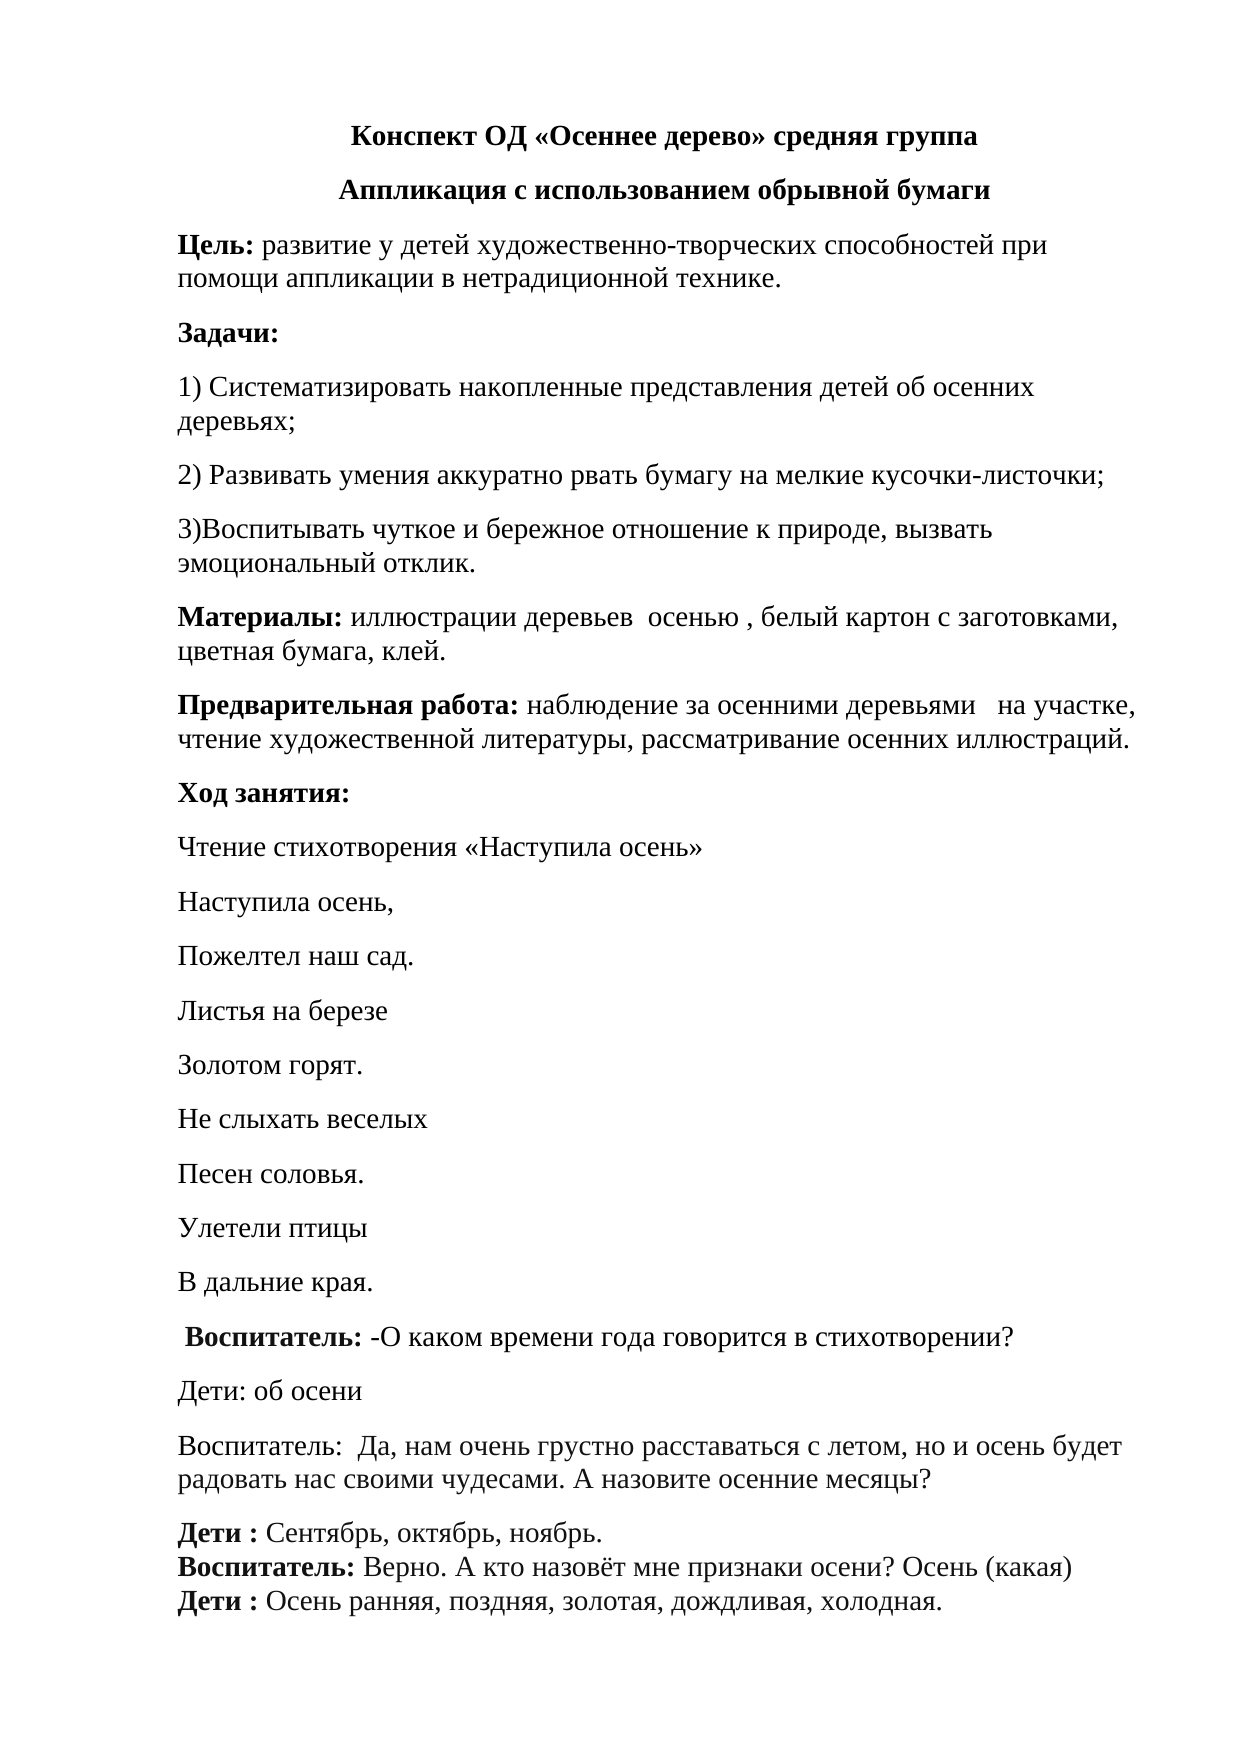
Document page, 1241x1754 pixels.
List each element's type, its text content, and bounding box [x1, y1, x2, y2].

text Воспитатель: -О каком времени года говорится в стихотворении? [177, 1319, 1152, 1352]
text Ход занятия: [177, 775, 1152, 809]
text Дети: об осени [177, 1373, 1152, 1407]
text Песен соловья. [177, 1156, 1152, 1189]
text Аппликация с использованием обрывной бумаги [177, 172, 1152, 206]
text Воспитатель: Да, нам очень грустно расставаться с летом, но и осень будет радовать нас своими чудесами. А назовите осенние месяцы? [177, 1428, 1152, 1495]
text Предварительная работа: наблюдение за осенними деревьями на участке, чтение художественной литературы, рассматривание осенних иллюстраций. [177, 687, 1152, 754]
text Воспитатель: Верно. А кто назовёт мне признаки осени? Осень (какая) [177, 1549, 1152, 1583]
text 3)Воспитывать чуткое и бережное отношение к природе, вызвать эмоциональный отклик. [177, 511, 1152, 578]
text Конспект ОД «Осеннее дерево» средняя группа [177, 118, 1152, 152]
text Не слыхать веселых [177, 1101, 1152, 1135]
text Наступила осень, [177, 884, 1152, 917]
text Чтение стихотворения «Наступила осень» [177, 829, 1152, 863]
text В дальние края. [177, 1264, 1152, 1298]
text Листья на березе [177, 993, 1152, 1026]
text 2) Развивать умения аккуратно рвать бумагу на мелкие кусочки-листочки; [177, 457, 1152, 491]
text Цель: развитие у детей художественно-творческих способностей при помощи аппликации в нетрадиционной технике. [177, 227, 1152, 294]
text Материалы: иллюстрации деревьев осенью , белый картон с заготовками, цветная бумага, клей. [177, 599, 1152, 666]
text 1) Систематизировать накопленные представления детей об осенних деревьях; [177, 369, 1152, 436]
text Золотом горят. [177, 1047, 1152, 1081]
text Задачи: [177, 315, 1152, 348]
text Дети : Сентябрь, октябрь, ноябрь. [177, 1516, 1152, 1549]
text Дети : Осень ранняя, поздняя, золотая, дождливая, холодная. [177, 1583, 1152, 1616]
text Пожелтел наш сад. [177, 938, 1152, 972]
text Улетели птицы [177, 1210, 1152, 1244]
